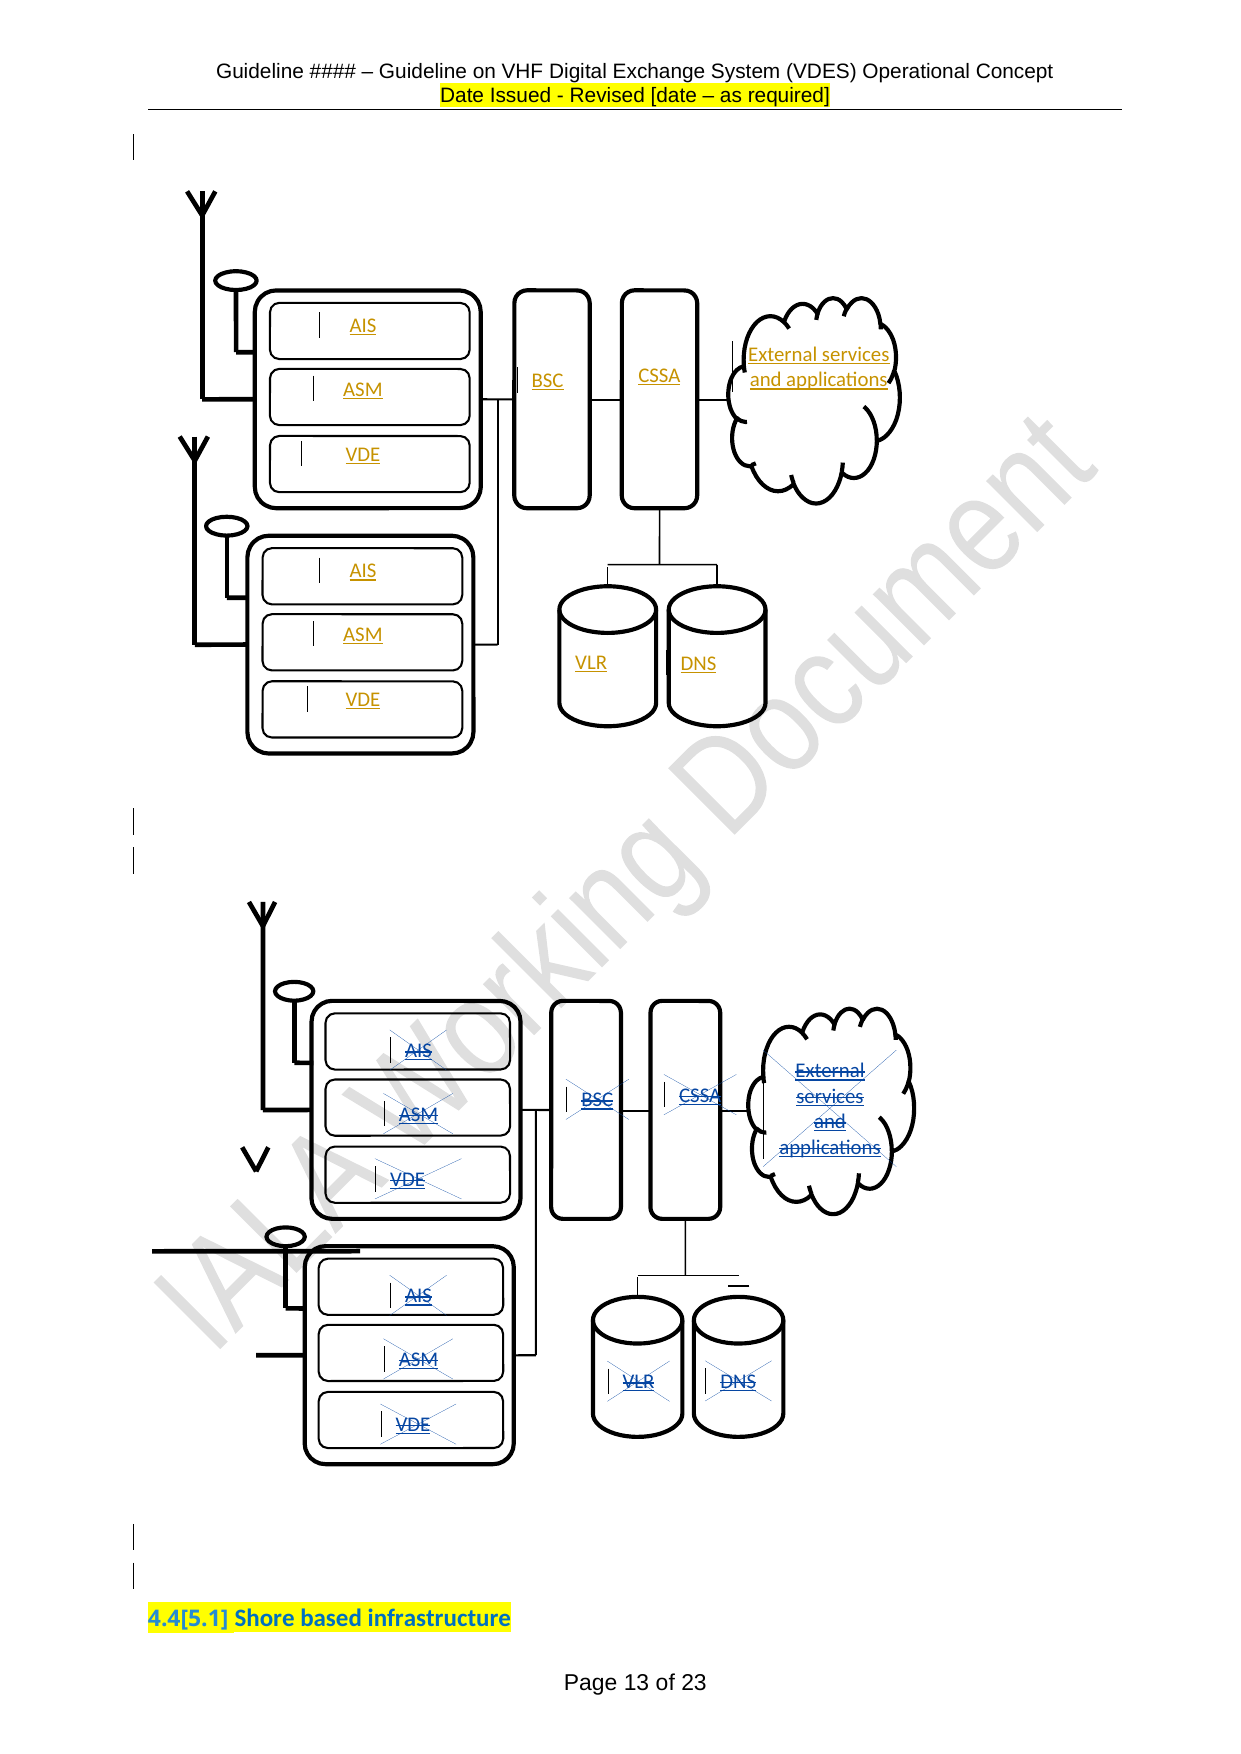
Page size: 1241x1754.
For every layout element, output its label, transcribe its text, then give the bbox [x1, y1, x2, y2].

subtitle Shore based infrastructure [234, 1602, 1122, 1633]
